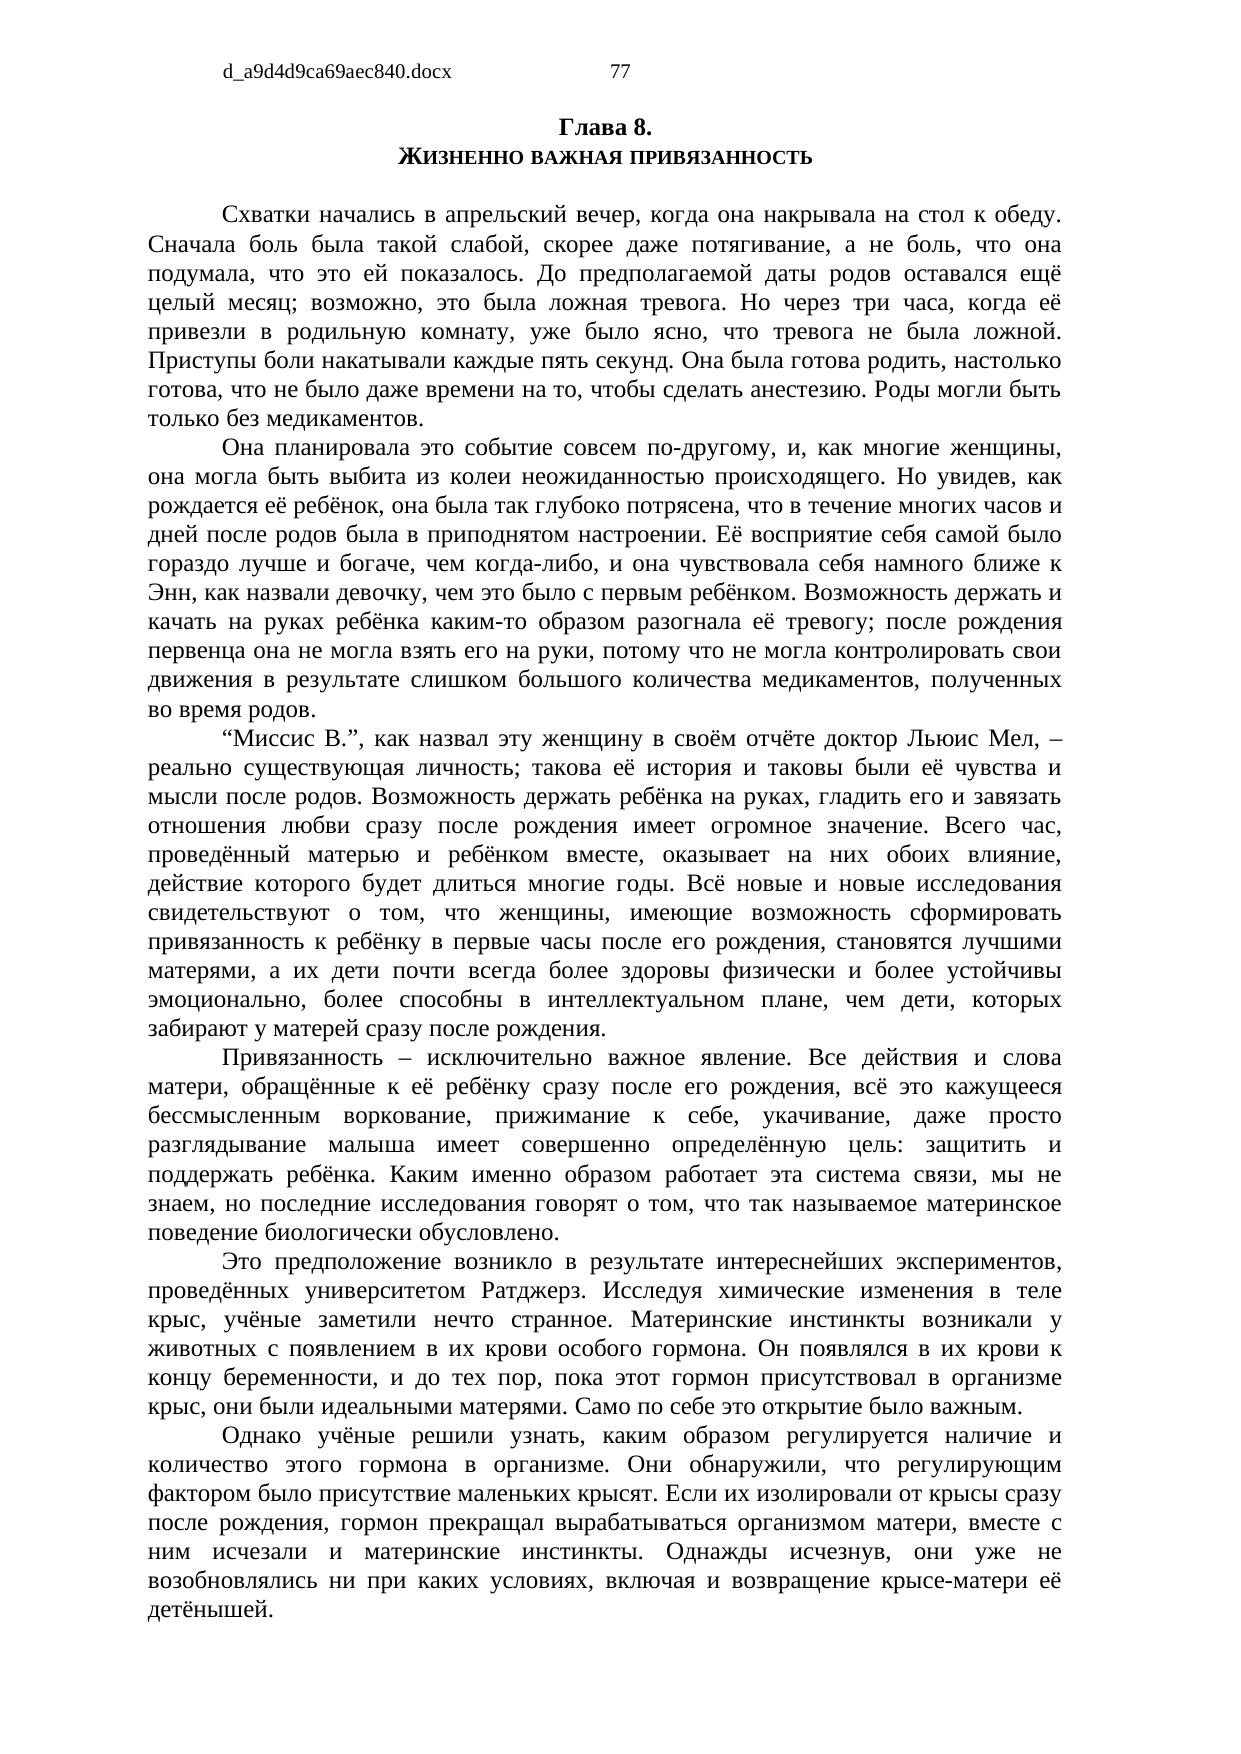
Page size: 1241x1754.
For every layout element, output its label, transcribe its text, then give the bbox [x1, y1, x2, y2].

text Глава 8. [148, 112, 1063, 141]
text Однако учёные решили узнать, каким образом регулируется наличие и количество этого гормона в организме. Они обнаружили, что регулирующим фактором было присутствие маленьких крысят. Если их изолировали от крысы сразу после рождения, гормон прекращал вырабатываться организмом матери, вместе с ним исчезали и материнские инстинкты. Однажды исчезнув, они уже не возобновлялись ни при каких условиях, включая и возвращение крысе-матери её детёнышей. [148, 1420, 1063, 1623]
text Жизненно важная привязанность [148, 141, 1063, 170]
text Схватки начались в апрельский вечер, когда она накрывала на стол к обеду. Сначала боль была такой слабой, скорее даже потягивание, а не боль, что она подумала, что это ей показалось. До предполагаемой даты родов оставался ещё целый месяц; возможно, это была ложная тревога. Но через три часа, когда её привезли в родильную комнату, уже было ясно, что тревога не была ложной. Приступы боли накатывали каждые пять секунд. Она была готова родить, настолько готова, что не было даже времени на то, чтобы сделать анестезию. Роды могли быть только без медикаментов. [148, 199, 1063, 432]
text Это предположение возникло в результате интереснейших экспериментов, проведённых университетом Ратджерз. Исследуя химические изменения в теле крыс, учёные заметили нечто странное. Материнские инстинкты возникали у животных с появлением в их крови особого гормона. Он появлялся в их крови к концу беременности, и до тех пор, пока этот гормон присутствовал в организме крыс, они были идеальными матерями. Само по себе это открытие было важным. [148, 1246, 1063, 1420]
text Она планировала это событие совсем по-другому, и, как многие женщины, она могла быть выбита из колеи неожиданностью происходящего. Но увидев, как рождается её ребёнок, она была так глубоко потрясена, что в течение многих часов и дней после родов была в приподнятом настроении. Её восприятие себя самой было гораздо лучше и богаче, чем когда-либо, и она чувствовала себя намного ближе к Энн, как назвали девочку, чем это было с первым ребёнком. Возможность держать и качать на руках ребёнка каким-то образом разогнала её тревогу; после рождения первенца она не могла взять его на руки, потому что не могла контролировать свои движения в результате слишком большого количества медикаментов, полученных во время родов. [148, 432, 1063, 722]
text “Миссис В.”, как назвал эту женщину в своём отчёте доктор Льюис Мел, – реально существующая личность; такова её история и таковы были её чувства и мысли после родов. Возможность держать ребёнка на руках, гладить его и завязать отношения любви сразу после рождения имеет огромное значение. Всего час, проведённый матерью и ребёнком вместе, оказывает на них обоих влияние, действие которого будет длиться многие годы. Всё новые и новые исследования свидетельствуют о том, что женщины, имеющие возможность сформировать привязанность к ребёнку в первые часы после его рождения, становятся лучшими матерями, а их дети почти всегда более здоровы физически и более устойчивы эмоционально, более способны в интеллектуальном плане, чем дети, которых забирают у матерей сразу после рождения. [148, 722, 1063, 1042]
text Привязанность – исключительно важное явление. Все действия и слова матери, обращённые к её ребёнку сразу после его рождения, всё это кажущееся бессмысленным воркование, прижимание к себе, укачивание, даже просто разглядывание малыша имеет совершенно определённую цель: защитить и поддержать ребёнка. Каким именно образом работает эта система связи, мы не знаем, но последние исследования говорят о том, что так называемое материнское поведение биологически обусловлено. [148, 1042, 1063, 1246]
